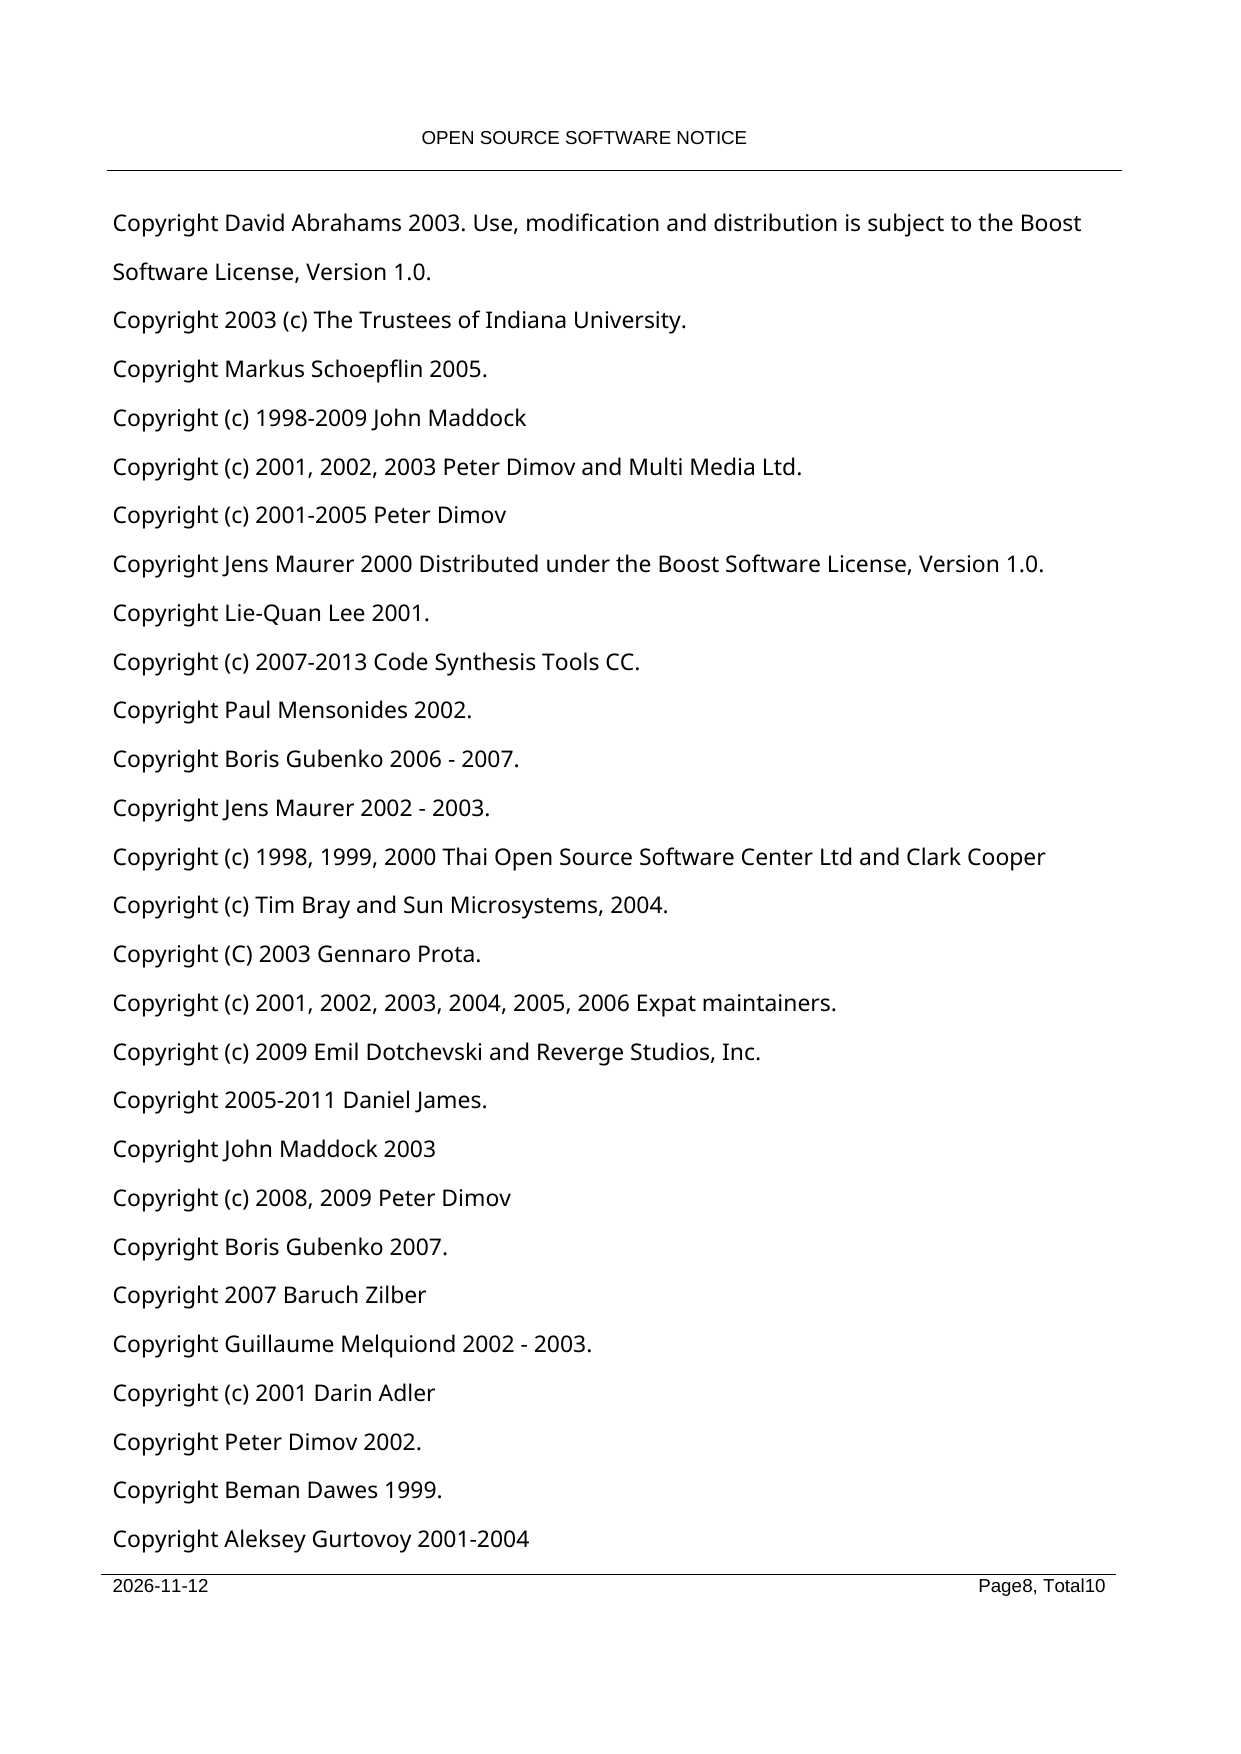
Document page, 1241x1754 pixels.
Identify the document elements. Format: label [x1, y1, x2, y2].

text [112, 206, 1128, 1555]
